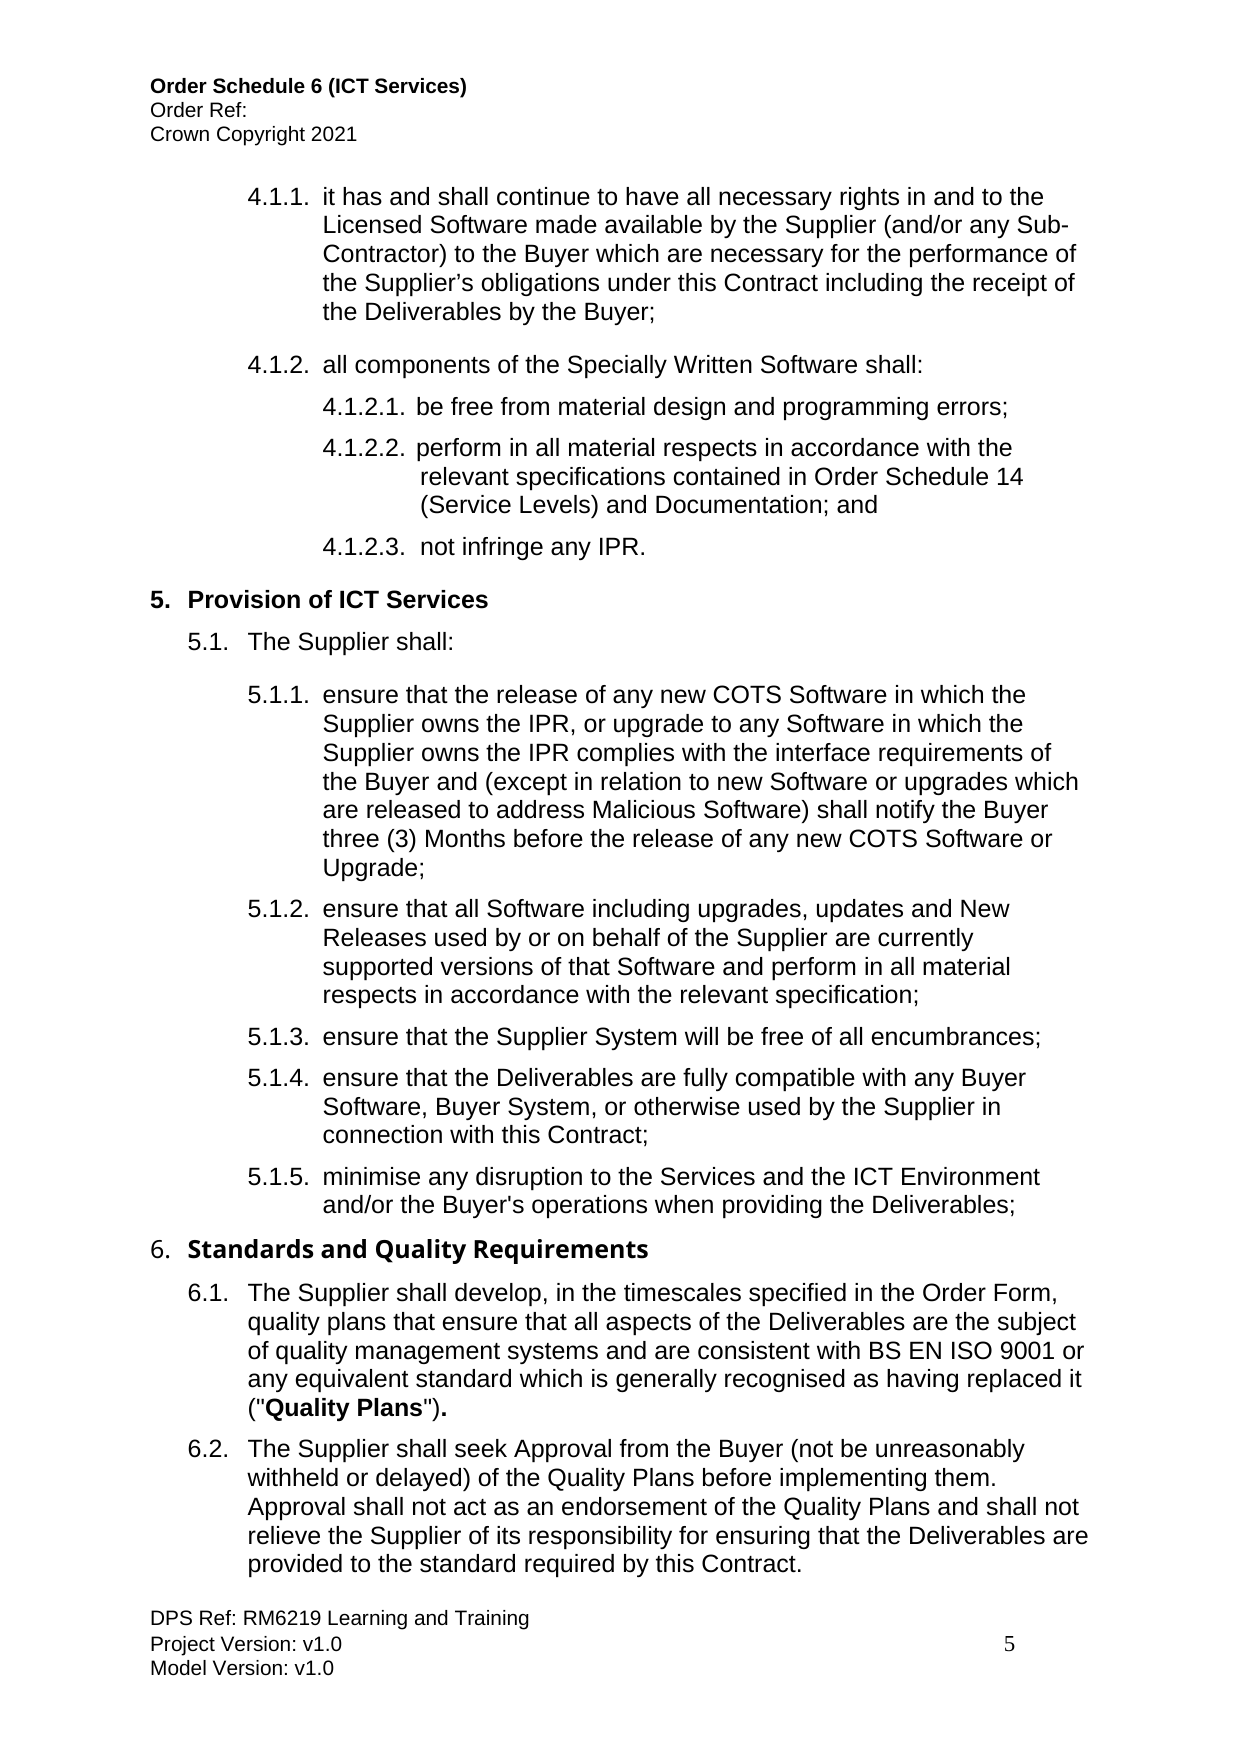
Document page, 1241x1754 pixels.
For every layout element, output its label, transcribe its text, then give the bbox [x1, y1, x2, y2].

list ensure that the release of any new COTS Software in which the Supplier owns the IPR, or upgrade to any Software in which the Supplier owns the IPR complies with the interface requirements of the Buyer and (except in relation to new Software or upgrades which are released to address Malicious Software) shall notify the Buyer three (3) Months before the release of any new COTS Software or Upgrade; [247, 680, 1090, 882]
list Provision of ICT Services [150, 585, 1090, 614]
list not infringe any IPR. [322, 532, 1090, 560]
list ensure that the Deliverables are fully compatible with any Buyer Software, Buyer System, or otherwise used by the Supplier in connection with this Contract; [247, 1063, 1090, 1149]
list ensure that the Supplier System will be free of all encumbrances; [247, 1022, 1090, 1050]
list The Supplier shall seek Approval from the Buyer (not be unreasonably withheld or delayed) of the Quality Plans before implementing them. Approval shall not act as an endorsement of the Quality Plans and shall not relieve the Supplier of its responsibility for ensuring that the Deliverables are provided to the standard required by this Contract. [187, 1434, 1090, 1578]
list it has and shall continue to have all necessary rights in and to the Licensed Software made available by the Supplier (and/or any Sub-Contractor) to the Buyer which are necessary for the performance of the Supplier’s obligations under this Contract including the receipt of the Deliverables by the Buyer; [247, 182, 1090, 325]
list The Supplier shall: [187, 627, 1090, 655]
list all components of the Specially Written Software shall: [247, 350, 1090, 379]
list ensure that all Software including upgrades, updates and New Releases used by or on behalf of the Supplier are currently supported versions of that Software and perform in all material respects in accordance with the relevant specification; [247, 894, 1090, 1009]
list The Supplier shall develop, in the timescales specified in the Order Form, quality plans that ensure that all aspects of the Deliverables are the subject of quality management systems and are consistent with BS EN ISO 9001 or any equivalent standard which is generally recognised as having replaced it ("Quality Plans"). [187, 1278, 1090, 1422]
list minimise any disruption to the Services and the ICT Environment and/or the Buyer's operations when providing the Deliverables; [247, 1162, 1090, 1219]
list Standards and Quality Requirements [150, 1232, 1090, 1266]
list be free from material design and programming errors; [322, 392, 1090, 420]
list perform in all material respects in accordance with the relevant specifications contained in Order Schedule 14 (Service Levels) and Documentation; and [322, 433, 1090, 519]
